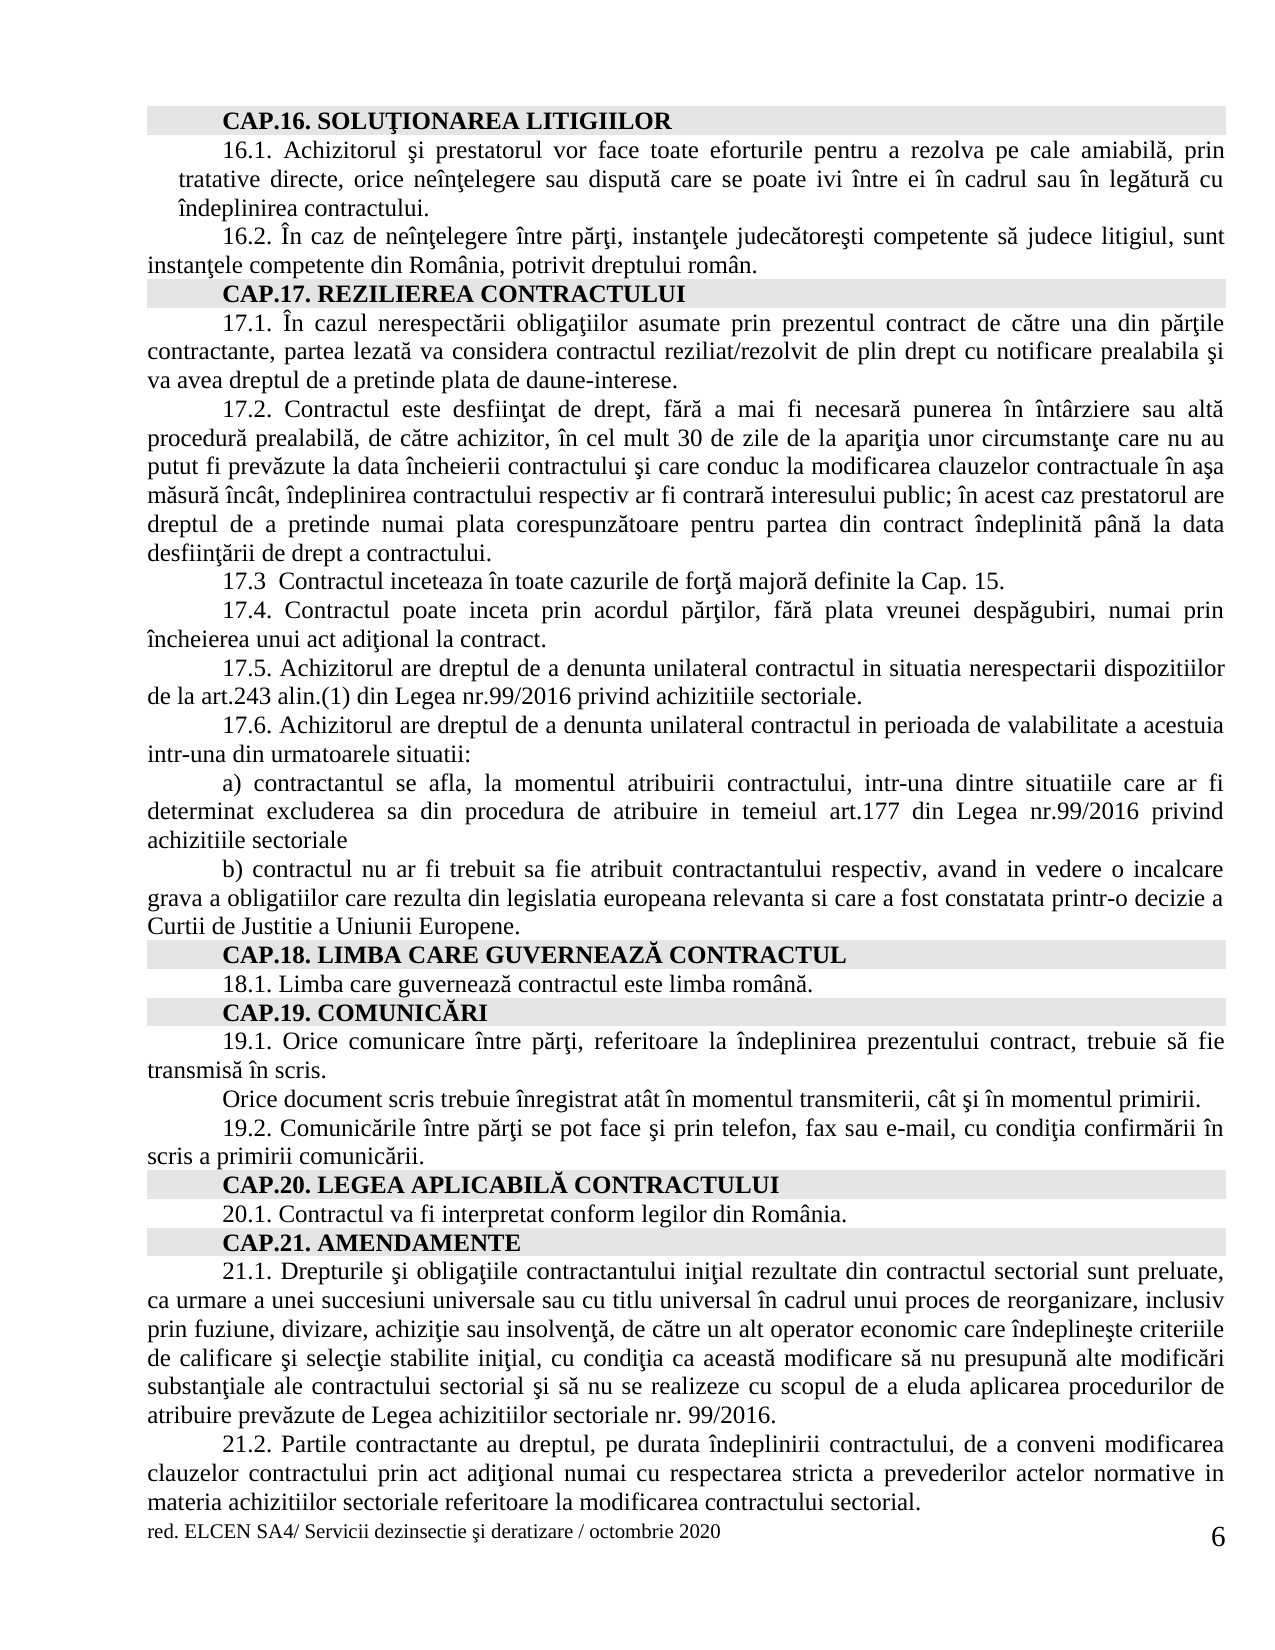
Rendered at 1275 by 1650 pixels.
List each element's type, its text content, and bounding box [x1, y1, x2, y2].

text 17.2. Contractul este desfiinţat de drept, fără a mai fi necesară punerea în întârziere sau altă procedură prealabilă, de către achizitor, în cel mult 30 de zile de la apariţia unor circumstanţe care nu au putut fi prevăzute la data încheierii contractului şi care conduc la modificarea clauzelor contractuale în aşa măsură încât, îndeplinirea contractului respectiv ar fi contrară interesului public; în acest caz prestatorul are dreptul de a pretinde numai plata corespunzătoare pentru partea din contract îndeplinită până la data desfiinţării de drept a contractului. [147, 394, 1226, 566]
text b) contractul nu ar fi trebuit sa fie atribuit contractantului respectiv, avand in vedere o incalcare grava a obligatiilor care rezulta din legislatia europeana relevanta si care a fost constatata printr-o decizie a Curtii de Justitie a Uniunii Europene. [147, 854, 1226, 940]
text 19.1. Orice comunicare între părţi, referitoare la îndeplinirea prezentului contract, trebuie să fie transmisă în scris. [147, 1026, 1226, 1084]
subtitle CAP.20. LEGEA APLICABILĂ CONTRACTULUI [147, 1170, 1226, 1199]
text Orice document scris trebuie înregistrat atât în momentul transmiterii, cât şi în momentul primirii. [147, 1084, 1226, 1113]
text 17.3 Contractul inceteaza în toate cazurile de forţă majoră definite la Cap. 15. [147, 566, 1226, 595]
text 21.1. Drepturile şi obligaţiile contractantului iniţial rezultate din contractul sectorial sunt preluate, ca urmare a unei succesiuni universale sau cu titlu universal în cadrul unui proces de reorganizare, inclusiv prin fuziune, divizare, achiziţie sau insolvenţă, de către un alt operator economic care îndeplineşte criteriile de calificare şi selecţie stabilite iniţial, cu condiţia ca această modificare să nu presupună alte modificări substanţiale ale contractului sectorial şi să nu se realizeze cu scopul de a eluda aplicarea procedurilor de atribuire prevăzute de Legea achizitiilor sectoriale nr. 99/2016. [147, 1256, 1226, 1429]
subtitle CAP.19. COMUNICĂRI [147, 998, 1226, 1026]
text a) contractantul se afla, la momentul atribuirii contractului, intr-una dintre situatiile care ar fi determinat excluderea sa din procedura de atribuire in temeiul art.177 din Legea nr.99/2016 privind achizitiile sectoriale [147, 768, 1226, 854]
text 18.1. Limba care guvernează contractul este limba română. [147, 969, 1226, 998]
text 21.2. Partile contractante au dreptul, pe durata îndeplinirii contractului, de a conveni modificarea clauzelor contractului prin act adiţional numai cu respectarea stricta a prevederilor actelor normative in materia achizitiilor sectoriale referitoare la modificarea contractului sectorial. [147, 1429, 1226, 1515]
subtitle CAP.16. SOLUŢIONAREA LITIGIILOR [147, 106, 1226, 135]
text 20.1. Contractul va fi interpretat conform legilor din România. [147, 1199, 1226, 1228]
subtitle CAP.17. REZILIEREA CONTRACTULUI [147, 279, 1226, 308]
text 17.5. Achizitorul are dreptul de a denunta unilateral contractul in situatia nerespectarii dispozitiilor de la art.243 alin.(1) din Legea nr.99/2016 privind achizitiile sectoriale. [147, 653, 1226, 710]
text 16.1. Achizitorul şi prestatorul vor face toate eforturile pentru a rezolva pe cale amiabilă, prin tratative directe, orice neînţelegere sau dispută care se poate ivi între ei în cadrul sau în legătură cu îndeplinirea contractului. [178, 135, 1226, 221]
text 17.1. În cazul nerespectării obligaţiilor asumate prin prezentul contract de către una din părţile contractante, partea lezată va considera contractul reziliat/rezolvit de plin drept cu notificare prealabila şi va avea dreptul de a pretinde plata de daune-interese. [147, 308, 1226, 394]
text 19.2. Comunicările între părţi se pot face şi prin telefon, fax sau e-mail, cu condiţia confirmării în scris a primirii comunicării. [147, 1113, 1226, 1170]
text 17.4. Contractul poate inceta prin acordul părţilor, fără plata vreunei despăgubiri, numai prin încheierea unui act adiţional la contract. [147, 595, 1226, 653]
subtitle CAP.18. LIMBA CARE GUVERNEAZĂ CONTRACTUL [147, 940, 1226, 969]
text 16.2. În caz de neînţelegere între părţi, instanţele judecătoreşti competente să judece litigiul, sunt instanţele competente din România, potrivit dreptului român. [147, 221, 1226, 279]
subtitle CAP.21. AMENDAMENTE [147, 1228, 1226, 1256]
text 17.6. Achizitorul are dreptul de a denunta unilateral contractul in perioada de valabilitate a acestuia intr-una din urmatoarele situatii: [147, 710, 1226, 768]
